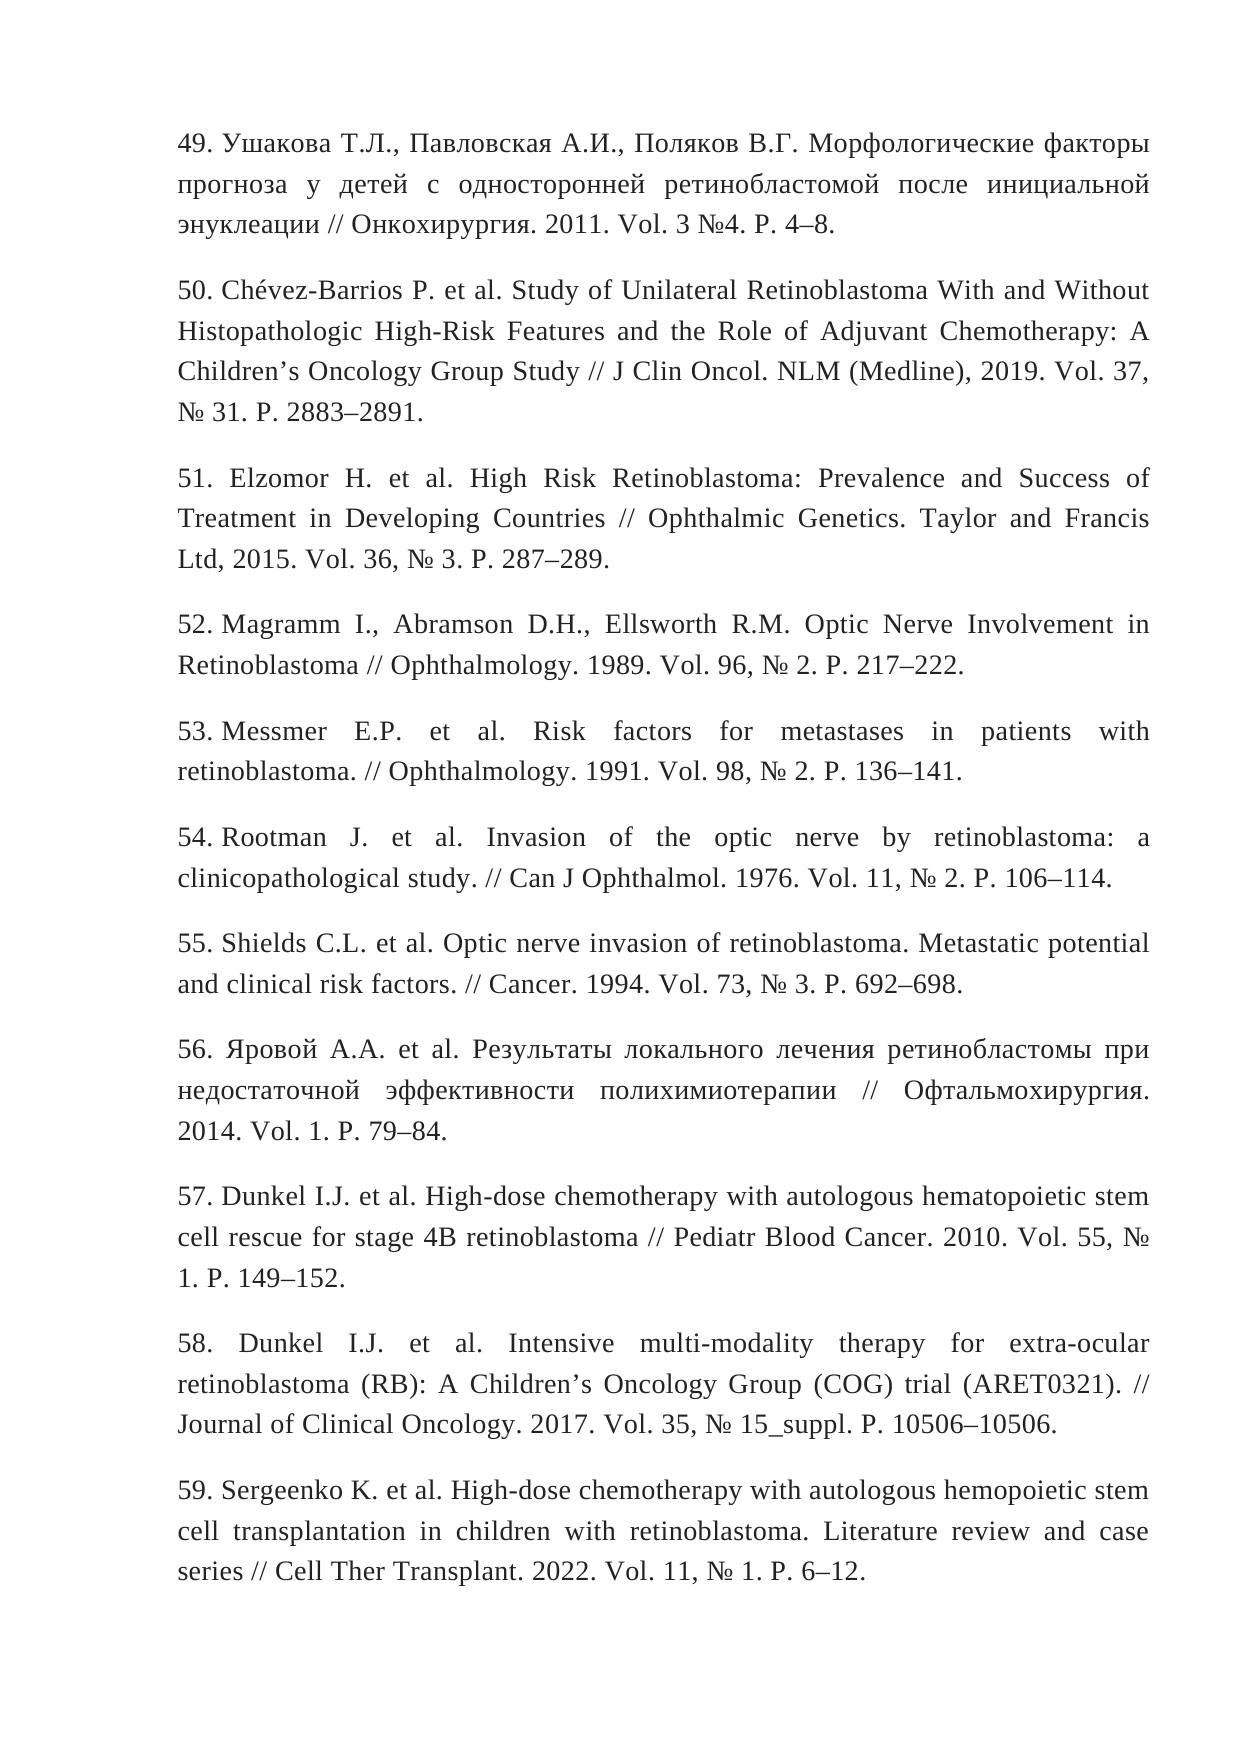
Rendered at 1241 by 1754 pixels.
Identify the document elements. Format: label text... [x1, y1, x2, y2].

text 54. Rootman J. et al. Invasion of the optic nerve by retinoblastoma: a clinicopathological study. // Can J Ophthalmol. 1976. Vol. 11, № 2. P. 106–114. [177, 812, 1152, 893]
text 56. Яровой А.А. et al. Результаты локального лечения ретинобластомы при недостаточной эффективности полихимиотерапии // Офтальмохирургия. 2014. Vol. 1. P. 79–84. [177, 1024, 1152, 1146]
text 58. Dunkel I.J. et al. Intensive multi-modality therapy for extra-ocular retinoblastoma (RB): A Children’s Oncology Group (COG) trial (ARET0321). // Journal of Clinical Oncology. 2017. Vol. 35, № 15_suppl. P. 10506–10506. [177, 1318, 1152, 1440]
text 53. Messmer E.P. et al. Risk factors for metastases in patients with retinoblastoma. // Ophthalmology. 1991. Vol. 98, № 2. P. 136–141. [177, 706, 1152, 787]
text 51. Elzomor H. et al. High Risk Retinoblastoma: Prevalence and Success of Treatment in Developing Countries // Ophthalmic Genetics. Taylor and Francis Ltd, 2015. Vol. 36, № 3. P. 287–289. [177, 452, 1152, 574]
text 49. Ушакова Т.Л., Павловская А.И., Поляков В.Г. Морфологические факторы прогноза у детей с односторонней ретинобластомой после инициальной энуклеации // Онкохирургия. 2011. Vol. 3 №4. P. 4–8. [177, 118, 1152, 240]
text 52. Magramm I., Abramson D.H., Ellsworth R.M. Optic Nerve Involvement in Retinoblastoma // Ophthalmology. 1989. Vol. 96, № 2. P. 217–222. [177, 599, 1152, 681]
text 57. Dunkel I.J. et al. High‐dose chemotherapy with autologous hematopoietic stem cell rescue for stage 4B retinoblastoma // Pediatr Blood Cancer. 2010. Vol. 55, № 1. P. 149–152. [177, 1171, 1152, 1293]
text 50. Chévez-Barrios P. et al. Study of Unilateral Retinoblastoma With and Without Histopathologic High-Risk Features and the Role of Adjuvant Chemotherapy: A Children’s Oncology Group Study // J Clin Oncol. NLM (Medline), 2019. Vol. 37, № 31. P. 2883–2891. [177, 265, 1152, 427]
text 59. Sergeenko K. et al. High-dose chemotherapy with autologous hemopoietic stem cell transplantation in children with retinoblastoma. Literature review and case series // Cell Ther Transplant. 2022. Vol. 11, № 1. P. 6–12. [177, 1465, 1152, 1587]
text 55. Shields C.L. et al. Optic nerve invasion of retinoblastoma. Metastatic potential and clinical risk factors. // Cancer. 1994. Vol. 73, № 3. P. 692–698. [177, 918, 1152, 999]
